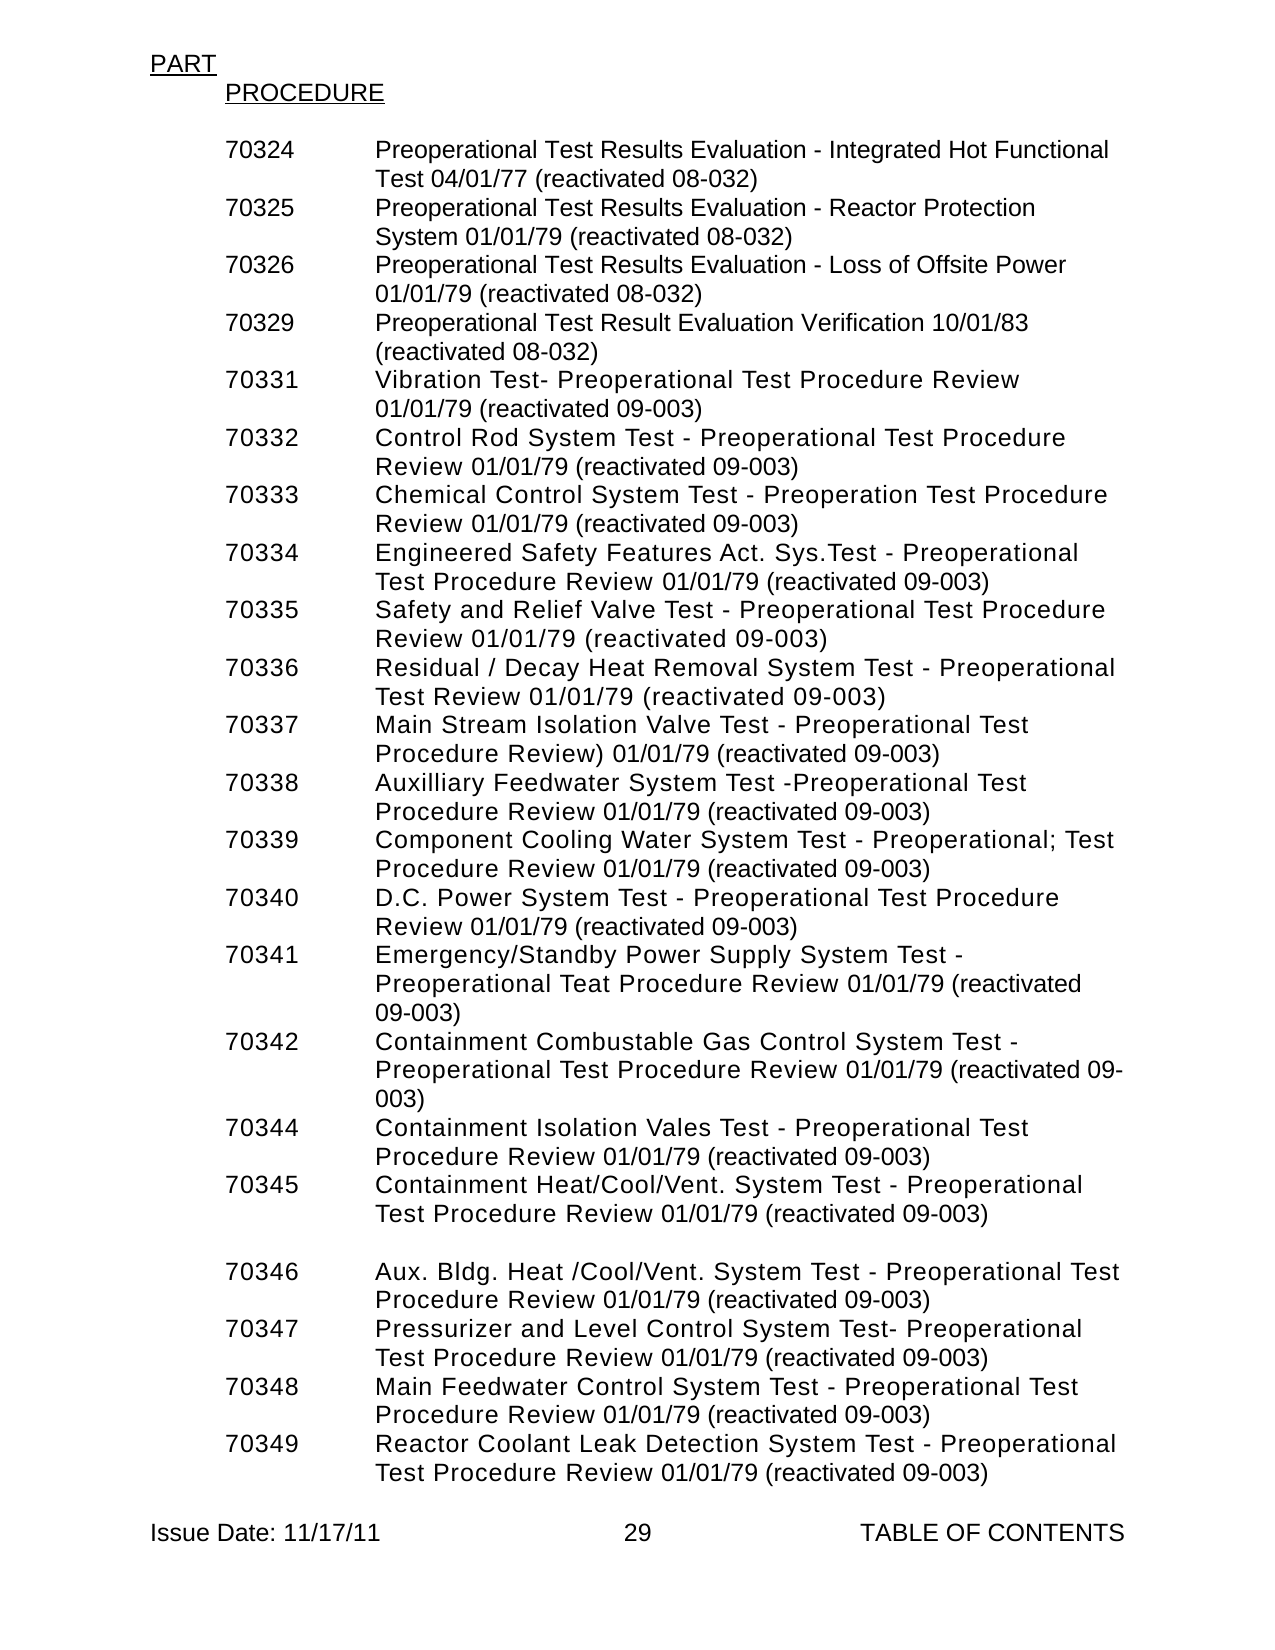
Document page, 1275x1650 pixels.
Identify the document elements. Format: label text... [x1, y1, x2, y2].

text 70335 Safety and Relief Valve Test - Preoperational Test Procedure Review 01/01/79 (reactivated 09-003) [150, 595, 1125, 653]
text 70348 Main Feedwater Control System Test - Preoperational Test Procedure Review 01/01/79 (reactivated 09-003) [150, 1372, 1125, 1429]
text 70338 Auxilliary Feedwater System Test -Preoperational Test Procedure Review 01/01/79 (reactivated 09-003) [150, 768, 1125, 825]
text 70347 Pressurizer and Level Control System Test- Preoperational Test Procedure Review 01/01/79 (reactivated 09-003) [150, 1314, 1125, 1372]
text 70336 Residual / Decay Heat Removal System Test - Preoperational Test Review 01/01/79 (reactivated 09-003) [150, 653, 1125, 710]
text 70325 Preoperational Test Results Evaluation - Reactor Protection System 01/01/79 (reactivated 08-032) [150, 193, 1125, 250]
text 70329 Preoperational Test Result Evaluation Verification 10/01/83 (reactivated 08-032) [150, 308, 1125, 365]
text 70333 Chemical Control System Test - Preoperation Test Procedure Review 01/01/79 (reactivated 09-003) [150, 480, 1125, 538]
text 70345 Containment Heat/Cool/Vent. System Test - Preoperational Test Procedure Review 01/01/79 (reactivated 09-003) [150, 1170, 1125, 1228]
text 70344 Containment Isolation Vales Test - Preoperational Test Procedure Review 01/01/79 (reactivated 09-003) [150, 1113, 1125, 1170]
text 70342 Containment Combustable Gas Control System Test -Preoperational Test Procedure Review 01/01/79 (reactivated 09-003) [150, 1027, 1125, 1113]
text 70324 Preoperational Test Results Evaluation - Integrated Hot Functional Test 04/01/77 (reactivated 08-032) [225, 135, 1125, 193]
text 70339 Component Cooling Water System Test - Preoperational; Test Procedure Review 01/01/79 (reactivated 09-003) [150, 825, 1125, 883]
text 70334 Engineered Safety Features Act. Sys.Test - Preoperational Test Procedure Review 01/01/79 (reactivated 09-003) [150, 538, 1125, 595]
text 70331 Vibration Test- Preoperational Test Procedure Review 01/01/79 (reactivated 09-003) [225, 365, 1125, 423]
text 70337 Main Stream Isolation Valve Test - Preoperational Test Procedure Review) 01/01/79 (reactivated 09-003) [150, 710, 1125, 768]
text 70341 Emergency/Standby Power Supply System Test - Preoperational Teat Procedure Review 01/01/79 (reactivated 09-003) [150, 940, 1125, 1027]
text 70340 D.C. Power System Test - Preoperational Test Procedure Review 01/01/79 (reactivated 09-003) [150, 883, 1125, 940]
text 70332 Control Rod System Test - Preoperational Test Procedure Review 01/01/79 (reactivated 09-003) [150, 423, 1125, 480]
text 70349 Reactor Coolant Leak Detection System Test - Preoperational Test Procedure Review 01/01/79 (reactivated 09-003) [150, 1429, 1125, 1487]
text 70346 Aux. Bldg. Heat /Cool/Vent. System Test - Preoperational Test Procedure Review 01/01/79 (reactivated 09-003) [150, 1257, 1125, 1314]
text 70326 Preoperational Test Results Evaluation - Loss of Offsite Power 01/01/79 (reactivated 08-032) [150, 250, 1125, 308]
